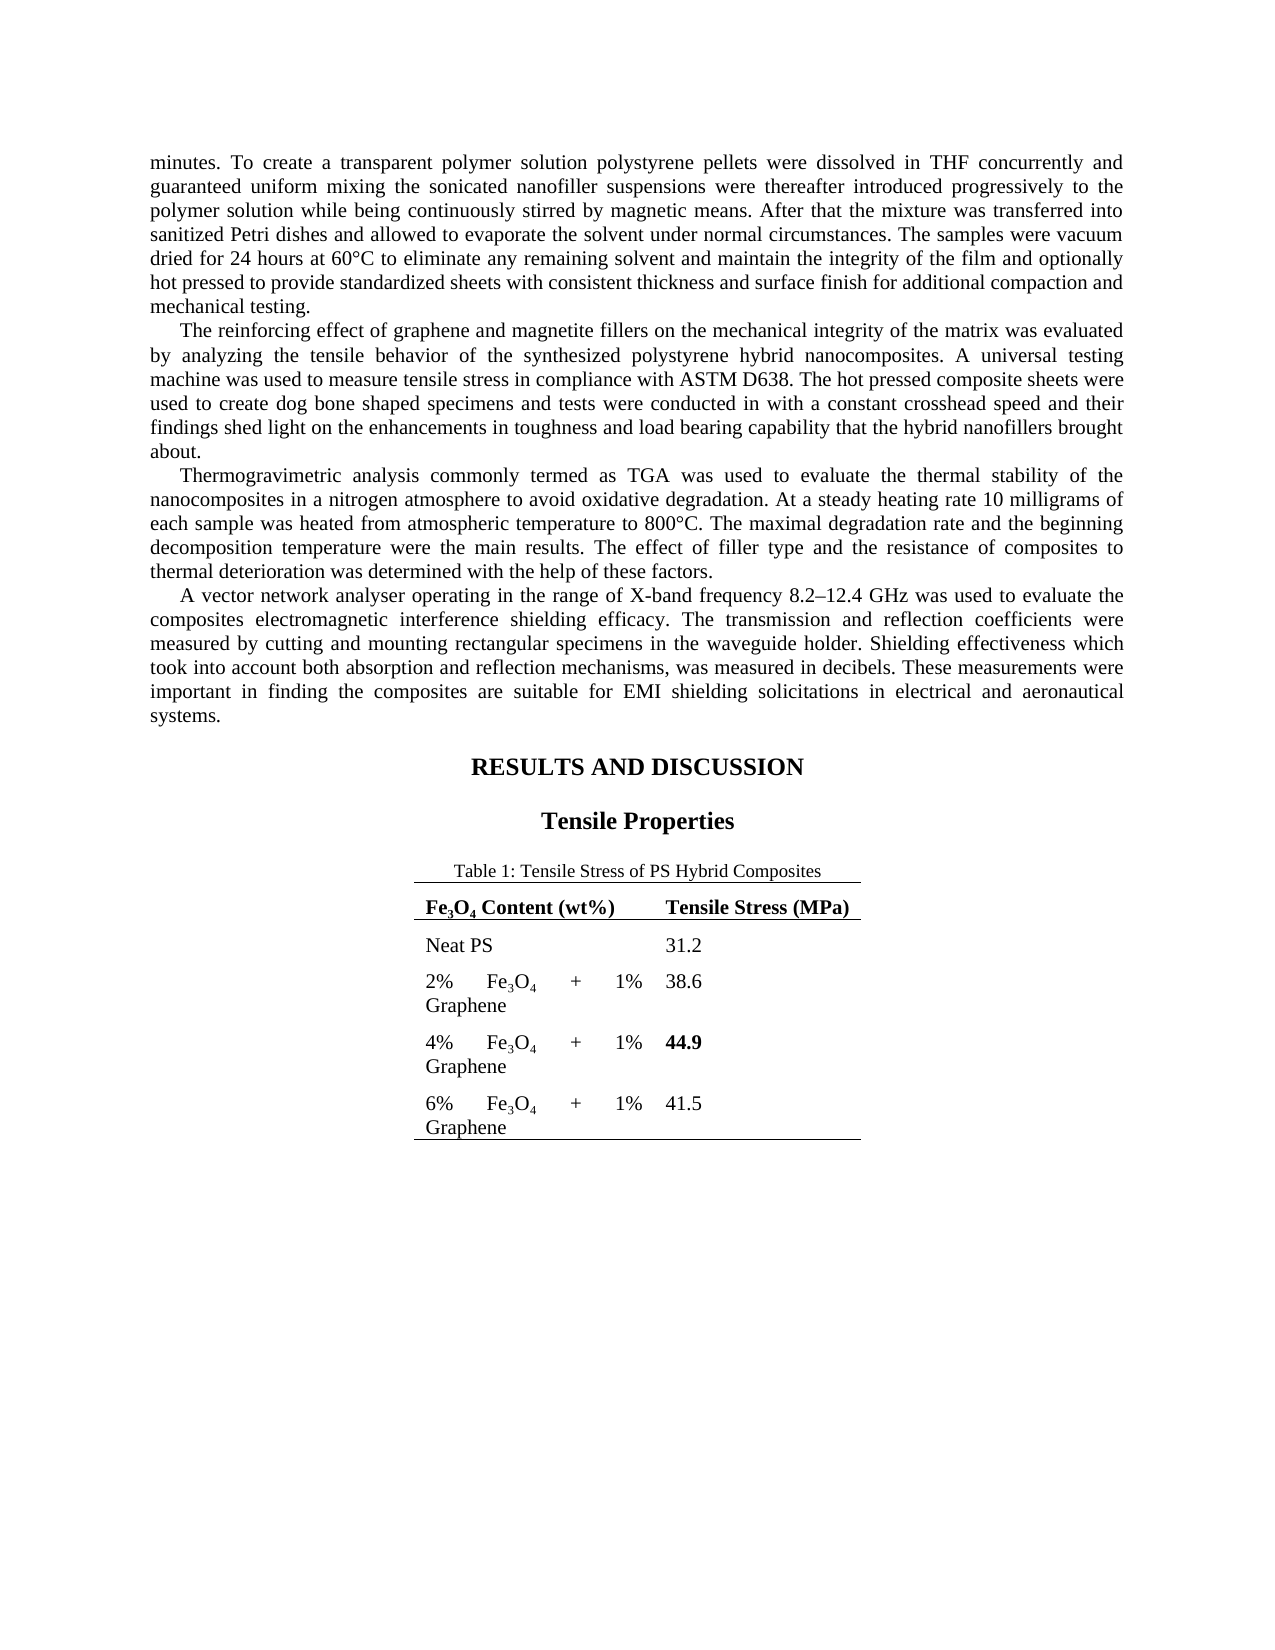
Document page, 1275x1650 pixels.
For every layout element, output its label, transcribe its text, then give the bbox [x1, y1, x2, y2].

table_cell 6% Fe₃O₄ + 1% Graphene [414, 1078, 654, 1139]
table_cell 44.9 [654, 1018, 861, 1078]
table_cell Neat PS [414, 920, 654, 957]
table_header Fe₃O₄ Content (wt%) [414, 883, 654, 919]
text The reinforcing effect of graphene and magnetite fillers on the mechanical integrity of the matrix was evaluated by analyzing the tensile behavior of the synthesized polystyrene hybrid nanocomposites. A universal testing machine was used to measure tensile stress in compliance with ASTM D638. The hot pressed composite sheets were used to create dog bone shaped specimens and tests were conducted in with a constant crosshead speed and their findings shed light on the enhancements in toughness and load bearing capability that the hybrid nanofillers brought about. [150, 318, 1125, 463]
table_cell 31.2 [654, 920, 861, 957]
text Table 1: Tensile Stress of PS Hybrid Composites [150, 860, 1125, 882]
table_cell 4% Fe₃O₄ + 1% Graphene [414, 1018, 654, 1078]
table_cell 41.5 [654, 1078, 861, 1139]
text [150, 150, 1125, 318]
text A vector network analyser operating in the range of X-band frequency 8.2–12.4 GHz was used to evaluate the composites electromagnetic interference shielding efficacy. The transmission and reflection coefficients were measured by cutting and mounting rectangular specimens in the waveguide holder. Shielding effectiveness which took into account both absorption and reflection mechanisms, was measured in decibels. These measurements were important in finding the composites are suitable for EMI shielding solicitations in electrical and aeronautical systems. [150, 583, 1125, 727]
text Thermogravimetric analysis commonly termed as TGA was used to evaluate the thermal stability of the nanocomposites in a nitrogen atmosphere to avoid oxidative degradation. At a steady heating rate 10 milligrams of each sample was heated from atmospheric temperature to 800°C. The maximal degradation rate and the beginning decomposition temperature were the main results. The effect of filler type and the resistance of composites to thermal deterioration was determined with the help of these factors. [150, 463, 1125, 583]
table_cell 2% Fe₃O₄ + 1% Graphene [414, 957, 654, 1017]
table_header Tensile Stress (MPa) [654, 883, 861, 919]
table_cell 38.6 [654, 957, 861, 1017]
subtitle Results and Discussion [150, 752, 1125, 781]
subtitle Tensile Properties [150, 806, 1125, 835]
